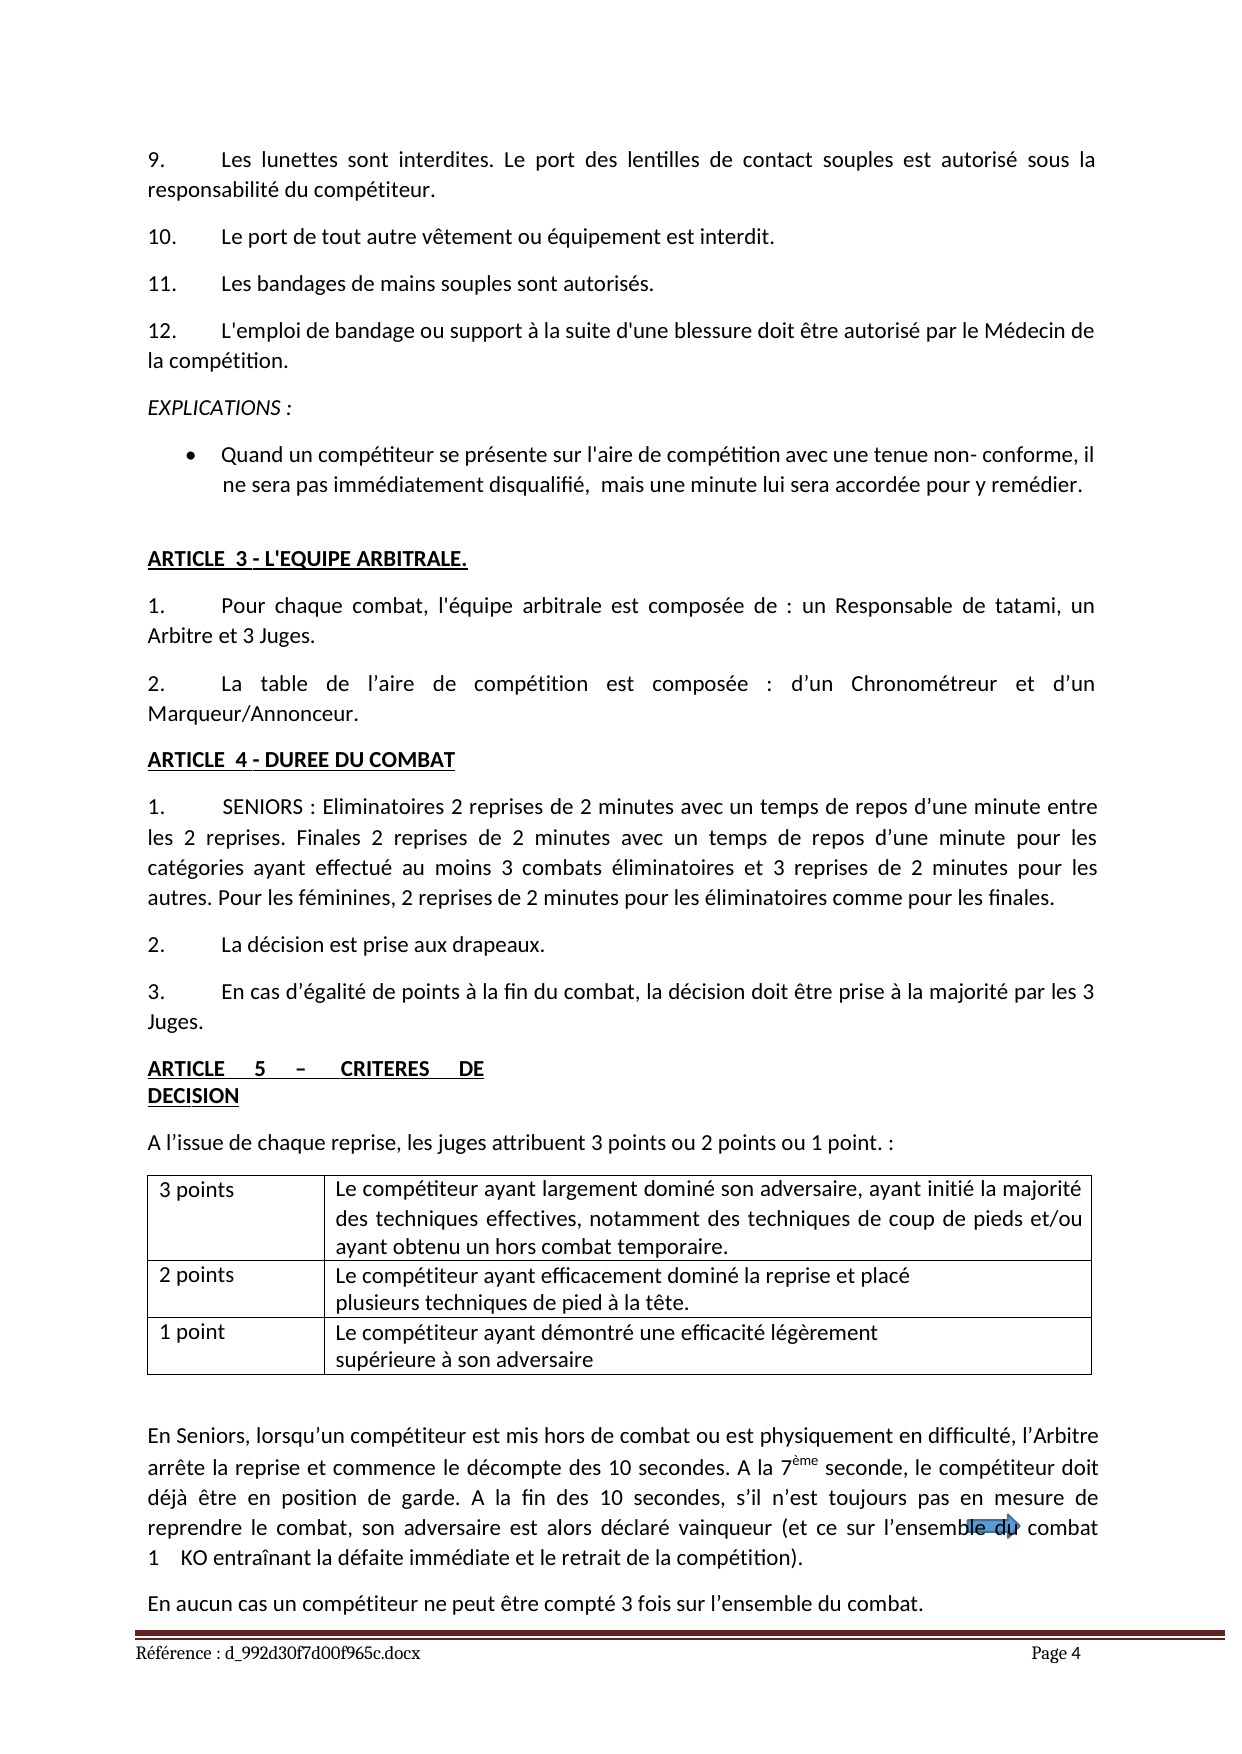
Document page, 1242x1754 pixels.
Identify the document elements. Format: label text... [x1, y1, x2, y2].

text 1. Pour chaque combat, l'équipe arbitrale est composée de : un Responsable de tatami, un [147, 592, 1225, 619]
text A l’issue de chaque reprise, les juges attribuent 3 points ou 2 points ou 1 point. : [147, 1128, 1225, 1156]
table_header Le compétiteur ayant largement dominé son adversaire, ayant initié la majorité des techniques effectives, notamment des techniques de coup de pieds et/ou ayant obtenu un hors combat temporaire. [325, 1176, 1091, 1260]
text 11. Les bandages de mains souples sont autorisés. [147, 269, 1225, 297]
text ARTICLE 4 - DUREE DU COMBAT [147, 746, 1225, 773]
text EXPLICATIONS : [147, 393, 1225, 421]
text 12. L'emploi de bandage ou support à la suite d'une blessure doit être autorisé par le Médecin de la compétition. [147, 316, 1098, 374]
table_cell Le compétiteur ayant efficacement dominé la reprise et placé plusieurs techniques de pied à la tête. [325, 1261, 1091, 1317]
text Juges. [147, 1007, 209, 1035]
table_cell Le compétiteur ayant démontré une efficacité légèrement supérieure à son adversaire [325, 1318, 1091, 1374]
text En aucun cas un compétiteur ne peut être compté 3 fois sur l’ensemble du combat. [147, 1589, 927, 1617]
table_header 3 points [148, 1176, 324, 1260]
text 10. Le port de tout autre vêtement ou équipement est interdit. [147, 222, 1225, 251]
text Arbitre et 3 Juges. [147, 622, 1225, 649]
text 3. En cas d’égalité de points à la fin du combat, la décision doit être prise à la majorité par les 3 [147, 977, 1098, 1005]
text 2. La table de l’aire de compétition est composée : d’un Chronométreur et d’un [147, 669, 1225, 697]
text 1. SENIORS : Eliminatoires 2 reprises de 2 minutes avec un temps de repos d’une minute entre les 2 reprises. Finales 2 reprises de 2 minutes avec un temps de repos d’une minute pour les catégories ayant effectué au moins 3 combats éliminatoires et 3 reprises de 2 minutes pour les autres. Pour les féminines, 2 reprises de 2 minutes pour les éliminatoires comme pour les finales. [147, 792, 1098, 911]
table_cell 1 point [148, 1318, 324, 1374]
text 9. Les lunettes sont interdites. Le port des lentilles de contact souples est autorisé sous la responsabilité du compétiteur. [147, 145, 1098, 203]
text ARTICLE 5 – CRITERES DE DECISION [147, 1054, 484, 1078]
text ARTICLE 5 – CRITERES DE DECISION [147, 1079, 484, 1109]
text ARTICLE 3 - L'EQUIPE ARBITRALE. [147, 544, 1225, 572]
table_cell 2 points [148, 1261, 324, 1317]
text 2. La décision est prise aux drapeaux. [147, 930, 549, 958]
text Marqueur/Annonceur. [147, 699, 1225, 727]
text En Seniors, lorsqu’un compétiteur est mis hors de combat ou est physiquement en difficulté, l’Arbitre arrête la reprise et commence le décompte des 10 secondes. A la 7ème seconde, le compétiteur doit déjà être en position de garde. A la fin des 10 secondes, s’il n’est toujours pas en mesure de reprendre le combat, son adversaire est alors déclaré vainqueur (et ce sur l’ensemble du combat 1 KO entraînant la défaite immédiate et le retrait de la compétition). [147, 1421, 1099, 1571]
text • Quand un compétiteur se présente sur l'aire de compétition avec une tenue non- conforme, il ne sera pas immédiatement disqualifié, mais une minute lui sera accordée pour y remédier. [185, 440, 1098, 498]
